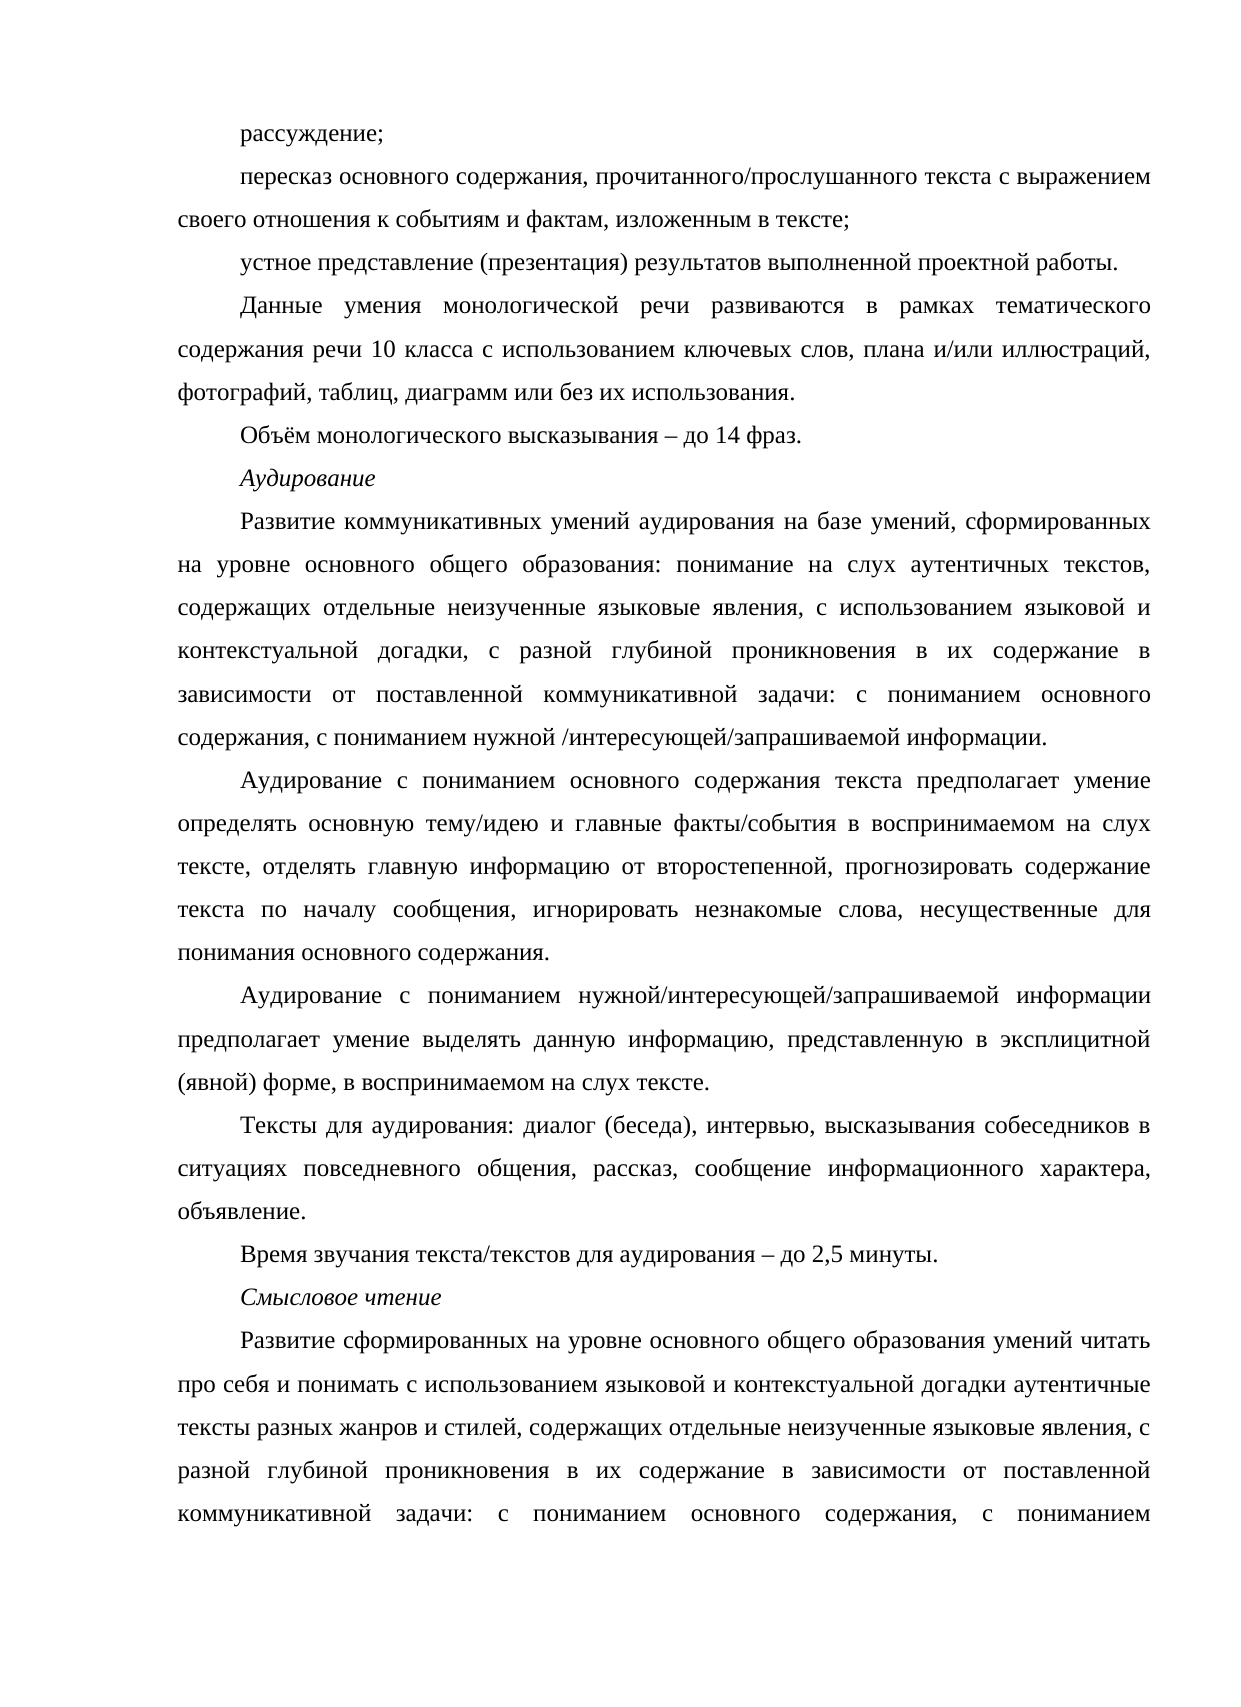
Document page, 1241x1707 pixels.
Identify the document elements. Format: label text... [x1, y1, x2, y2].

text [177, 1326, 1152, 1527]
text Аудирование с пониманием основного содержания текста предполагает умение определять основную тему/идею и главные факты/события в воспринимаемом на слух тексте, отделять главную информацию от второстепенной, прогнозировать содержание текста по началу сообщения, игнорировать незнакомые слова, несущественные для понимания основного содержания. [177, 765, 1152, 966]
text Тексты для аудирования: диалог (беседа), интервью, высказывания собеседников в ситуациях повседневного общения, рассказ, сообщение информационного характера, объявление. [177, 1110, 1152, 1225]
text устное представление (презентация) результатов выполненной проектной работы. [177, 247, 1152, 276]
text Время звучания текста/текстов для аудирования – до 2,5 минуты. [177, 1239, 1152, 1268]
text Развитие коммуникативных умений аудирования на базе умений, сформированных на уровне основного общего образования: понимание на слух аутентичных текстов, содержащих отдельные неизученные языковые явления, с использованием языковой и контекстуальной догадки, с разной глубиной проникновения в их содержание в зависимости от поставленной коммуникативной задачи: с пониманием основного содержания, с пониманием нужной /интересующей/запрашиваемой информации. [177, 506, 1152, 751]
text Смысловое чтение [177, 1282, 1152, 1311]
text рассуждение; [177, 118, 1152, 147]
text Аудирование [177, 463, 1152, 492]
text Объём монологического высказывания – до 14 фраз. [177, 420, 1152, 449]
text Аудирование с пониманием нужной/интересующей/запрашиваемой информации предполагает умение выделять данную информацию, представленную в эксплицитной (явной) форме, в воспринимаемом на слух тексте. [177, 981, 1152, 1096]
text Данные умения монологической речи развиваются в рамках тематического содержания речи 10 класса с использованием ключевых слов, плана и/или иллюстраций, фотографий, таблиц, диаграмм или без их использования. [177, 291, 1152, 406]
text пересказ основного содержания, прочитанного/прослушанного текста с выражением своего отношения к событиям и фактам, изложенным в тексте; [177, 161, 1152, 233]
